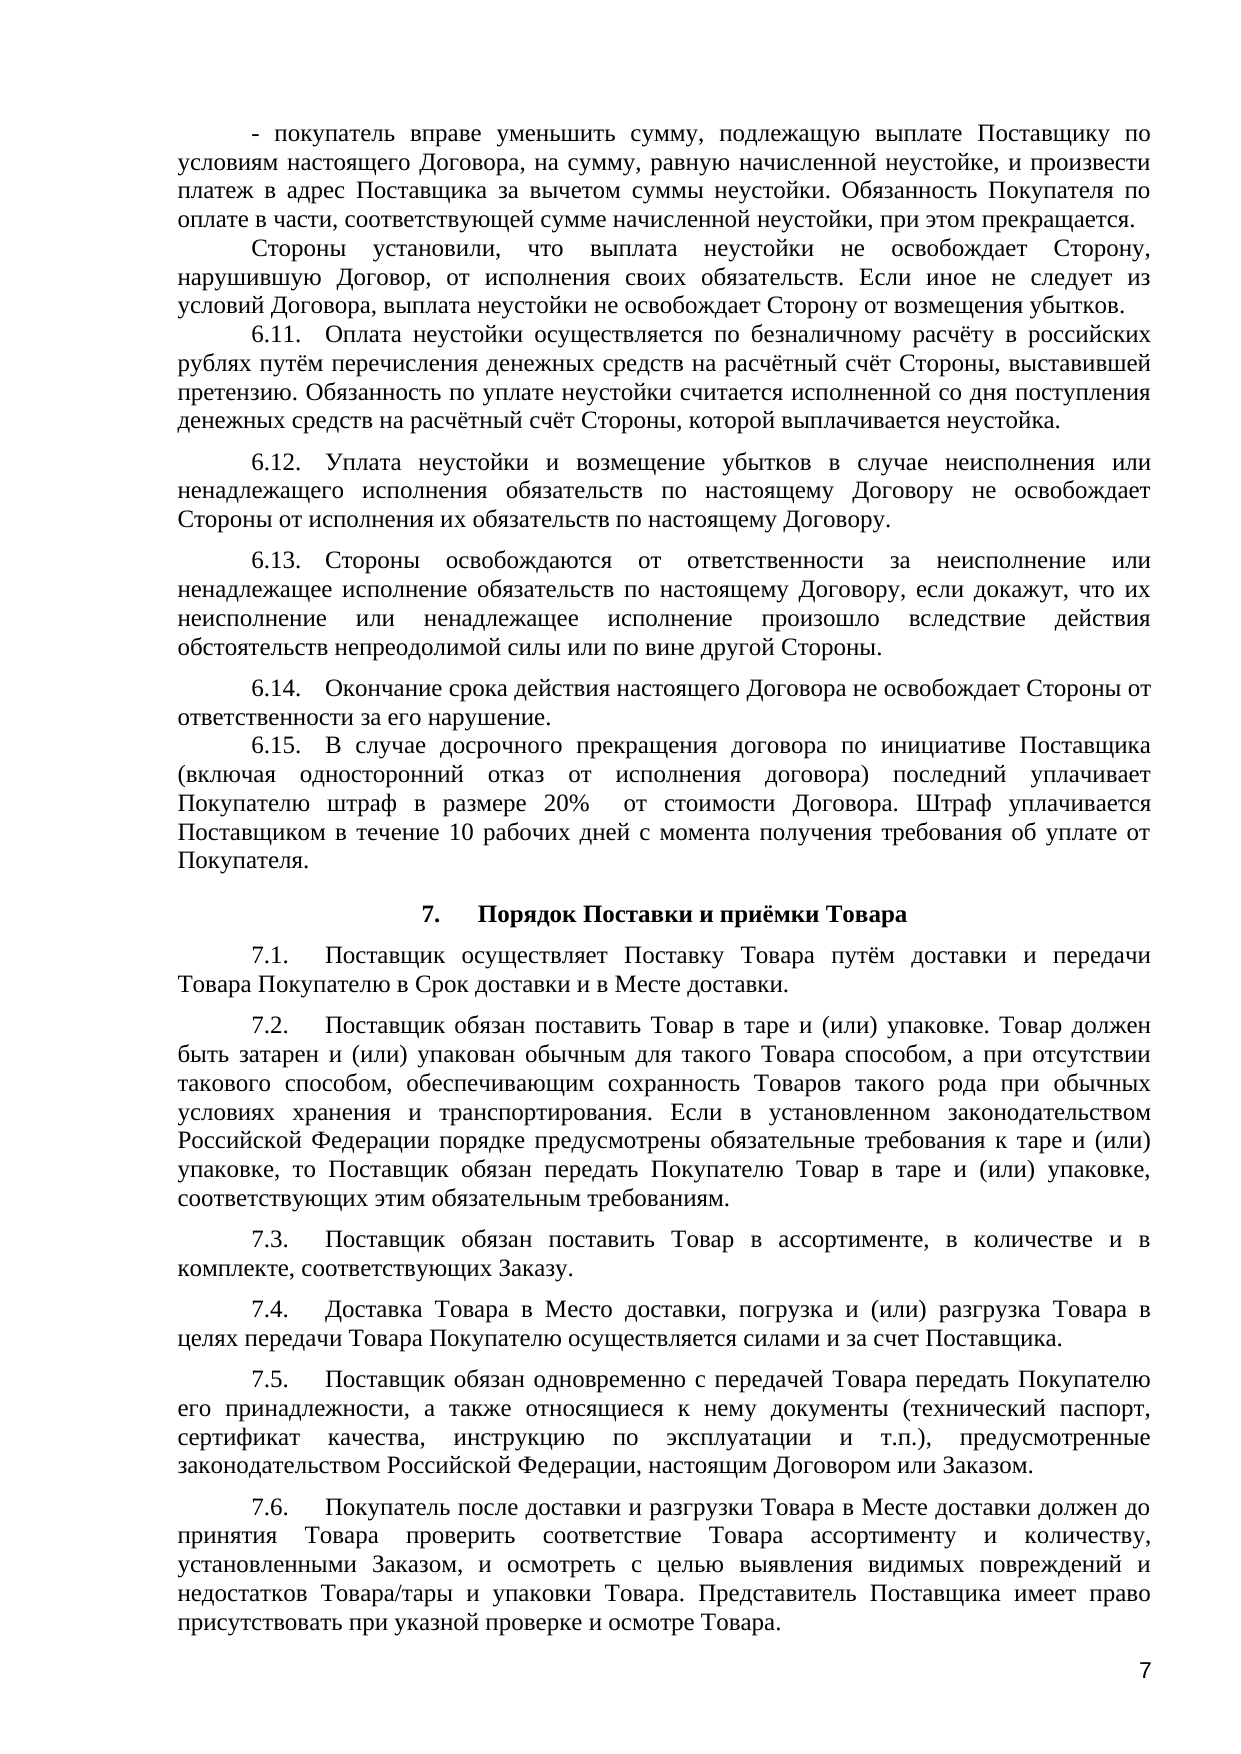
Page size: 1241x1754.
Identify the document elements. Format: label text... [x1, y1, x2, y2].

list Оплата неустойки осуществляется по безналичному расчёту в российских рублях путём перечисления денежных средств на расчётный счёт Стороны, выставившей претензию. Обязанность по уплате неустойки считается исполненной со дня поступления денежных средств на расчётный счёт Стороны, которой выплачивается неустойка. [177, 319, 1152, 434]
list В случае досрочного прекращения договора по инициативе Поставщика (включая односторонний отказ от исполнения договора) последний уплачивает Покупателю штраф в размере 20% от стоимости Договора. Штраф уплачивается Поставщиком в течение 10 рабочих дней с момента получения требования об уплате от Покупателя. [177, 731, 1152, 874]
list Окончание срока действия настоящего Договора не освобождает Стороны от ответственности за его нарушение. [177, 673, 1152, 731]
list Уплата неустойки и возмещение убытков в случае неисполнения или ненадлежащего исполнения обязательств по настоящему Договору не освобождает Стороны от исполнения их обязательств по настоящему Договору. [177, 447, 1152, 533]
text 7.4. Доставка Товара в Место доставки, погрузка и (или) разгрузка Товара в целях передачи Товара Покупателю осуществляется силами и за счет Поставщика. [177, 1294, 1152, 1352]
list Поставщик осуществляет Поставку Товара путём доставки и передачи Товара Покупателю в Срок доставки и в Месте доставки. [177, 941, 1152, 998]
list Порядок Поставки и приёмки Товара [177, 899, 1152, 928]
list Поставщик обязан поставить Товар в таре и (или) упаковке. Товар должен быть затарен и (или) упакован обычным для такого Товара способом, а при отсутствии такового способом, обеспечивающим сохранность Товаров такого рода при обычных условиях хранения и транспортирования. Если в установленном законодательством Российской Федерации порядке предусмотрены обязательные требования к таре и (или) упаковке, то Поставщик обязан передать Покупателю Товар в таре и (или) упаковке, соответствующих этим обязательным требованиям. [177, 1011, 1152, 1212]
text 7.6. Покупатель после доставки и разгрузки Товара в Месте доставки должен до принятия Товара проверить соответствие Товара ассортименту и количеству, установленными Заказом, и осмотреть с целью выявления видимых повреждений и недостатков Товара/тары и упаковки Товара. Представитель Поставщика имеет право присутствовать при указной проверке и осмотре Товара. [177, 1492, 1152, 1636]
list Поставщик обязан поставить Товар в ассортименте, в количестве и в комплекте, соответствующих Заказу. [177, 1224, 1152, 1282]
text - покупатель вправе уменьшить сумму, подлежащую выплате Поставщику по условиям настоящего Договора, на сумму, равную начисленной неустойке, и произвести платеж в адрес Поставщика за вычетом суммы неустойки. Обязанность Покупателя по оплате в части, соответствующей сумме начисленной неустойки, при этом прекращается. [177, 118, 1152, 233]
list Стороны освобождаются от ответственности за неисполнение или ненадлежащее исполнение обязательств по настоящему Договору, если докажут, что их неисполнение или ненадлежащее исполнение произошло вследствие действия обстоятельств непреодолимой силы или по вине другой Стороны. [177, 546, 1152, 661]
text 7.5. Поставщик обязан одновременно с передачей Товара передать Покупателю его принадлежности, а также относящиеся к нему документы (технический паспорт, сертификат качества, инструкцию по эксплуатации и т.п.), предусмотренные законодательством Российской Федерации, настоящим Договором или Заказом. [177, 1364, 1152, 1479]
text Стороны установили, что выплата неустойки не освобождает Сторону, нарушившую Договор, от исполнения своих обязательств. Если иное не следует из условий Договора, выплата неустойки не освобождает Сторону от возмещения убытков. [177, 233, 1152, 319]
